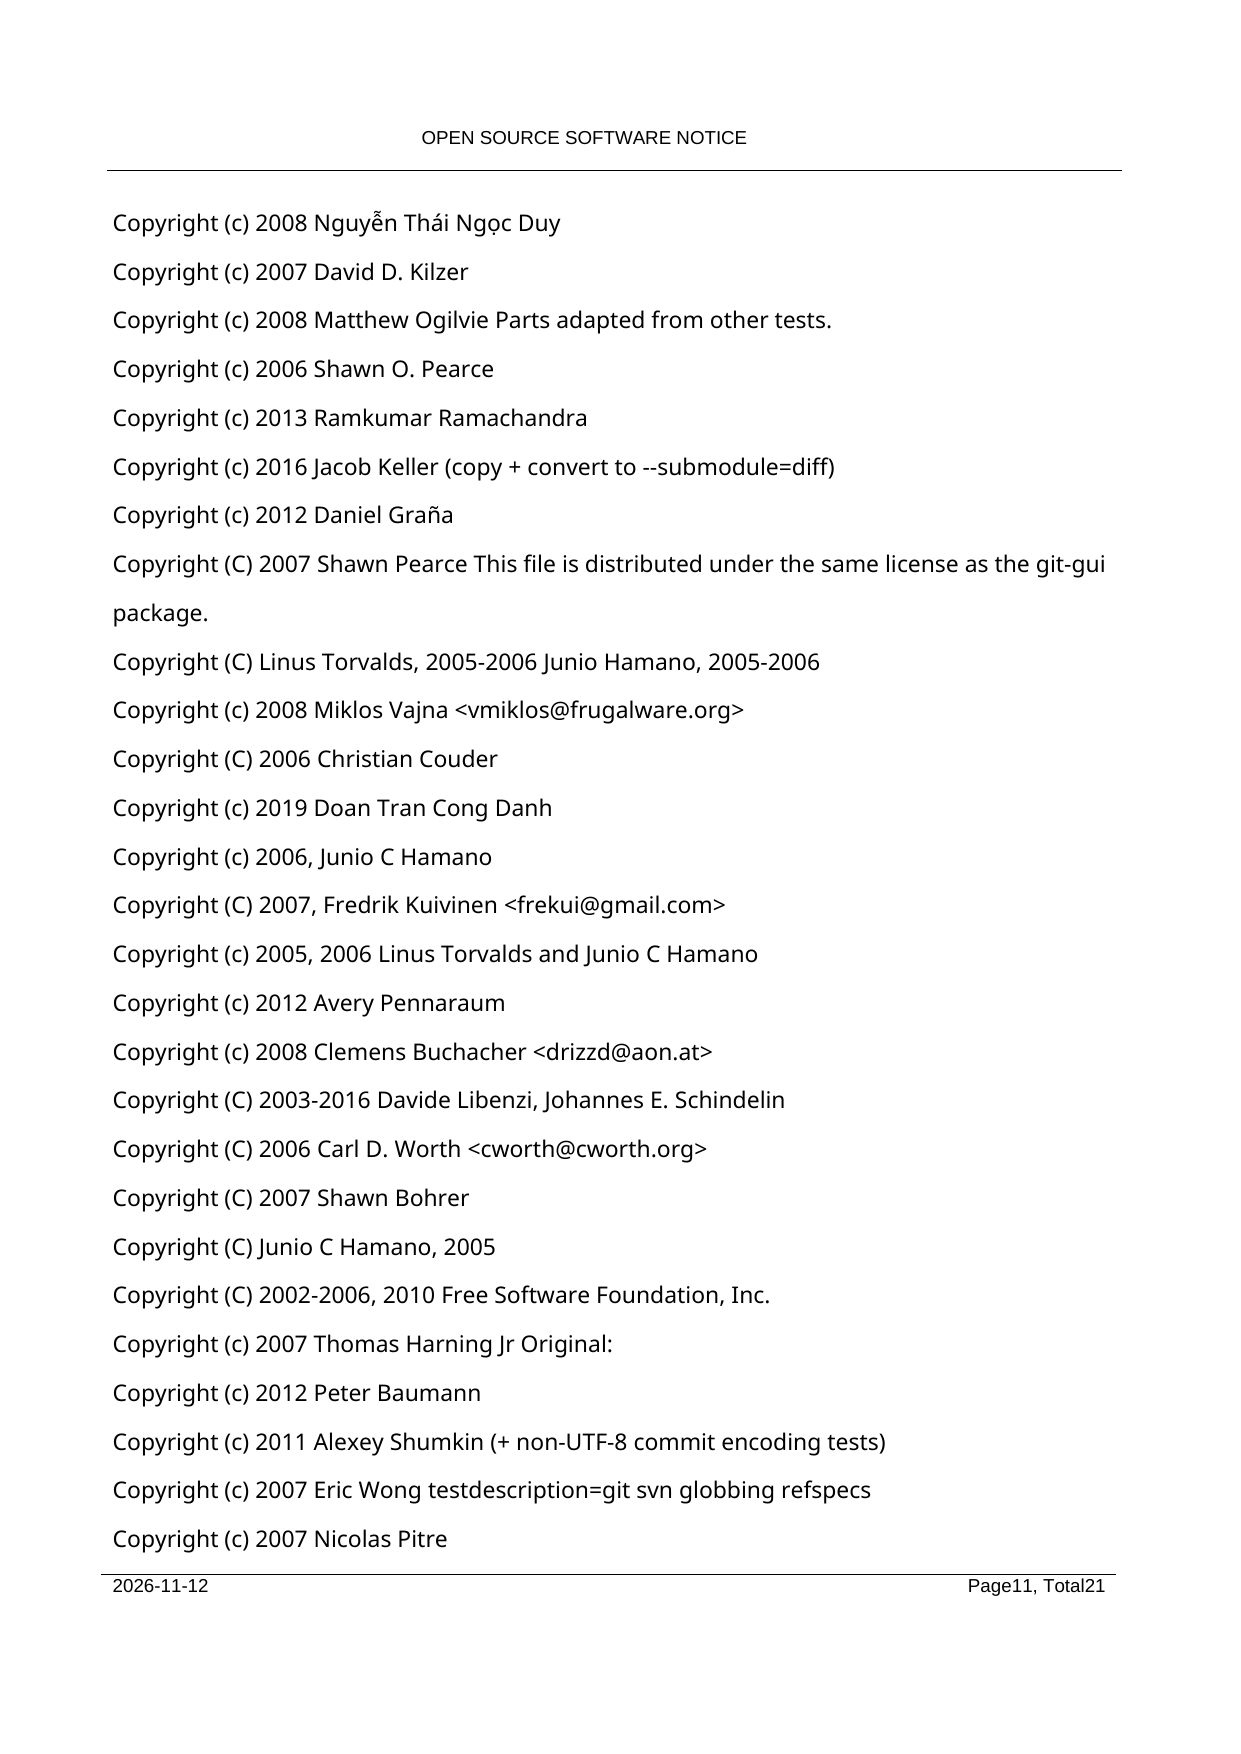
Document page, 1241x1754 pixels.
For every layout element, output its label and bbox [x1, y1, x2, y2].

text [112, 206, 1128, 1555]
